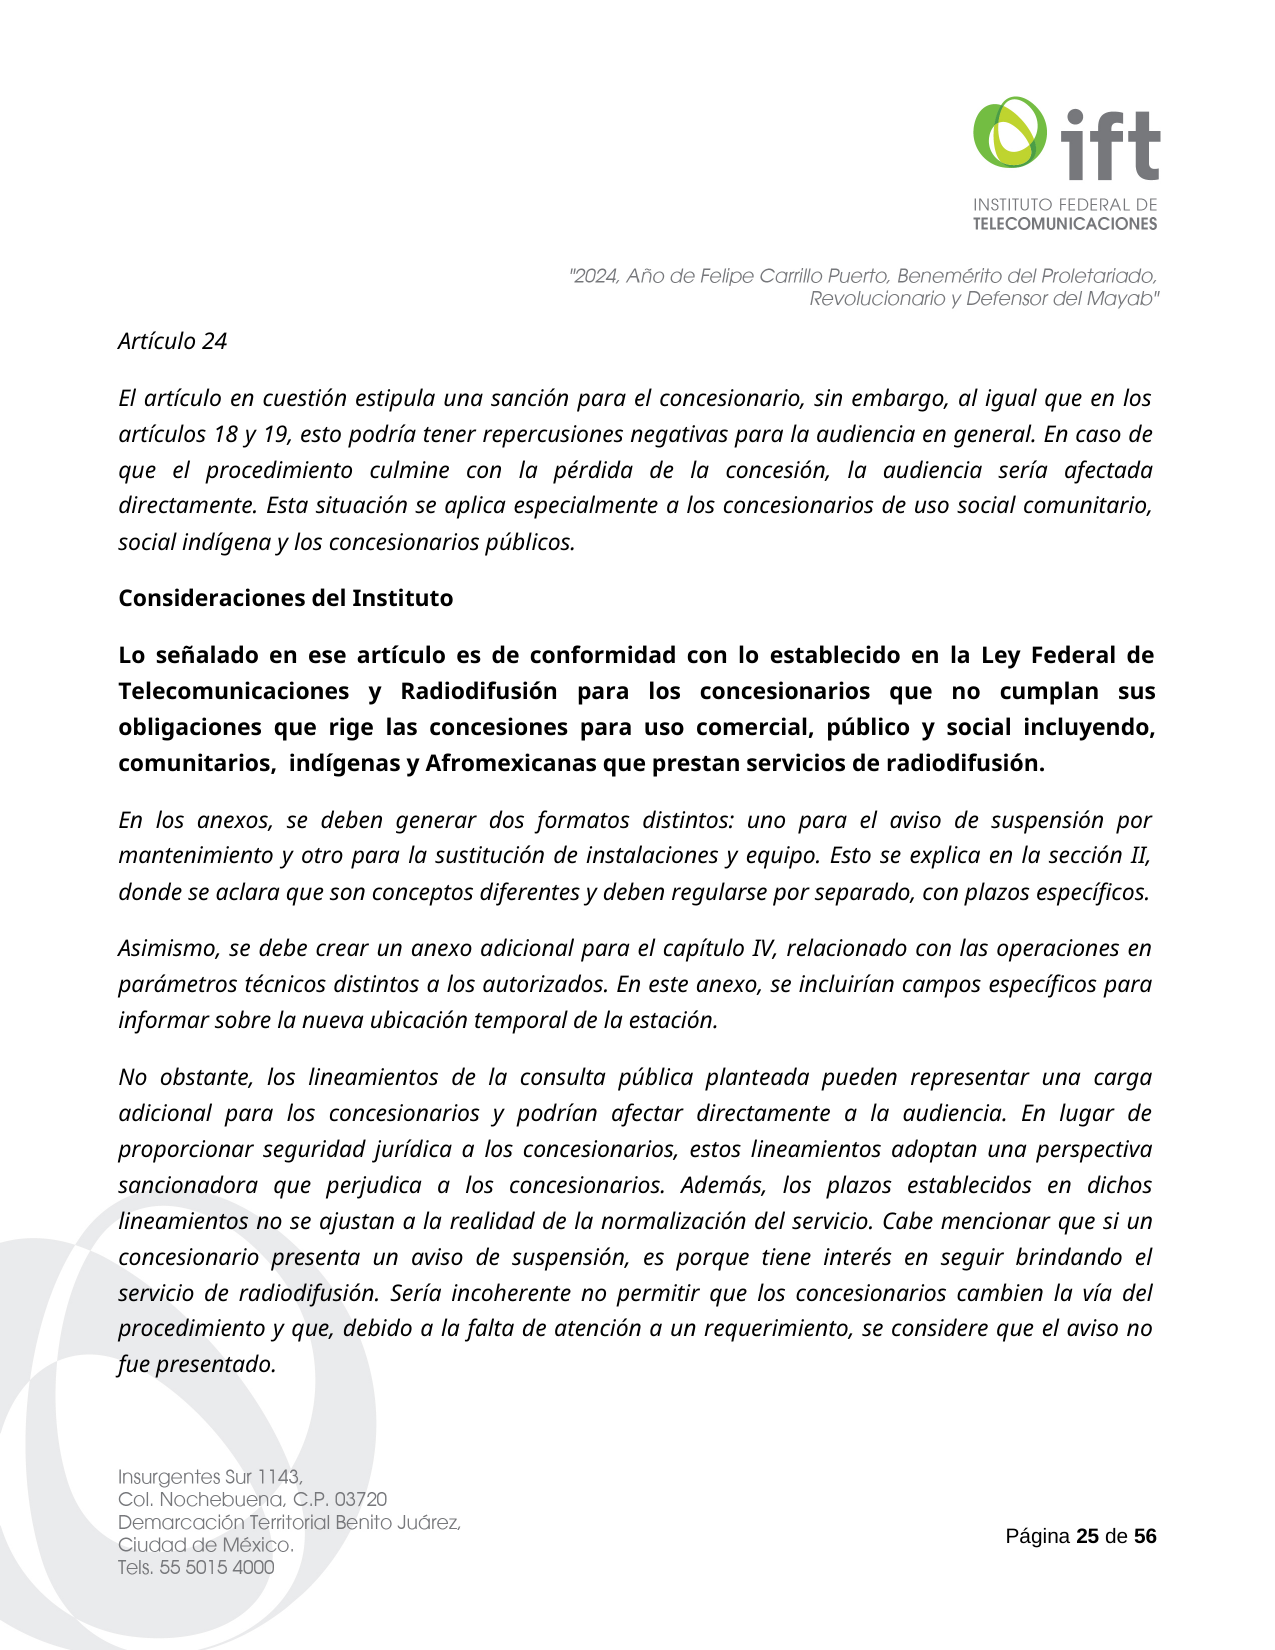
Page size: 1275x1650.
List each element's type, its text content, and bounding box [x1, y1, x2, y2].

text En los anexos, se deben generar dos formatos distintos: uno para el aviso de suspensión por mantenimiento y otro para la sustitución de instalaciones y equipo. Esto se explica en la sección II, donde se aclara que son conceptos diferentes y deben regularse por separado, con plazos específicos. [118, 803, 1157, 907]
text El artículo en cuestión estipula una sanción para el concesionario, sin embargo, al igual que en los artículos 18 y 19, esto podría tener repercusiones negativas para la audiencia en general. En caso de que el procedimiento culmine con la pérdida de la concesión, la audiencia sería afectada directamente. Esta situación se aplica especialmente a los concesionarios de uso social comunitario, social indígena y los concesionarios públicos. [118, 382, 1157, 557]
text Consideraciones del Instituto [118, 582, 1157, 613]
text Asimismo, se debe crear un anexo adicional para el capítulo IV, relacionado con las operaciones en parámetros técnicos distintos a los autorizados. En este anexo, se incluirían campos específicos para informar sobre la nueva ubicación temporal de la estación. [118, 932, 1157, 1035]
text Artículo 24 [118, 325, 1157, 356]
text No obstante, los lineamientos de la consulta pública planteada pueden representar una carga adicional para los concesionarios y podrían afectar directamente a la audiencia. En lugar de proporcionar seguridad jurídica a los concesionarios, estos lineamientos adoptan una perspectiva sancionadora que perjudica a los concesionarios. Además, los plazos establecidos en dichos lineamientos no se ajustan a la realidad de la normalización del servicio. Cabe mencionar que si un concesionario presenta un aviso de suspensión, es porque tiene interés en seguir brindando el servicio de radiodifusión. Sería incoherente no permitir que los concesionarios cambien la vía del procedimiento y que, debido a la falta de atención a un requerimiento, se considere que el aviso no fue presentado. [118, 1061, 1157, 1379]
text Lo señalado en ese artículo es de conformidad con lo establecido en la Ley Federal de Telecomunicaciones y Radiodifusión para los concesionarios que no cumplan sus obligaciones que rige las concesiones para uso comercial, público y social incluyendo, comunitarios, indígenas y Afromexicanas que prestan servicios de radiodifusión. [118, 639, 1157, 778]
picture [0, 0, 1275, 1650]
